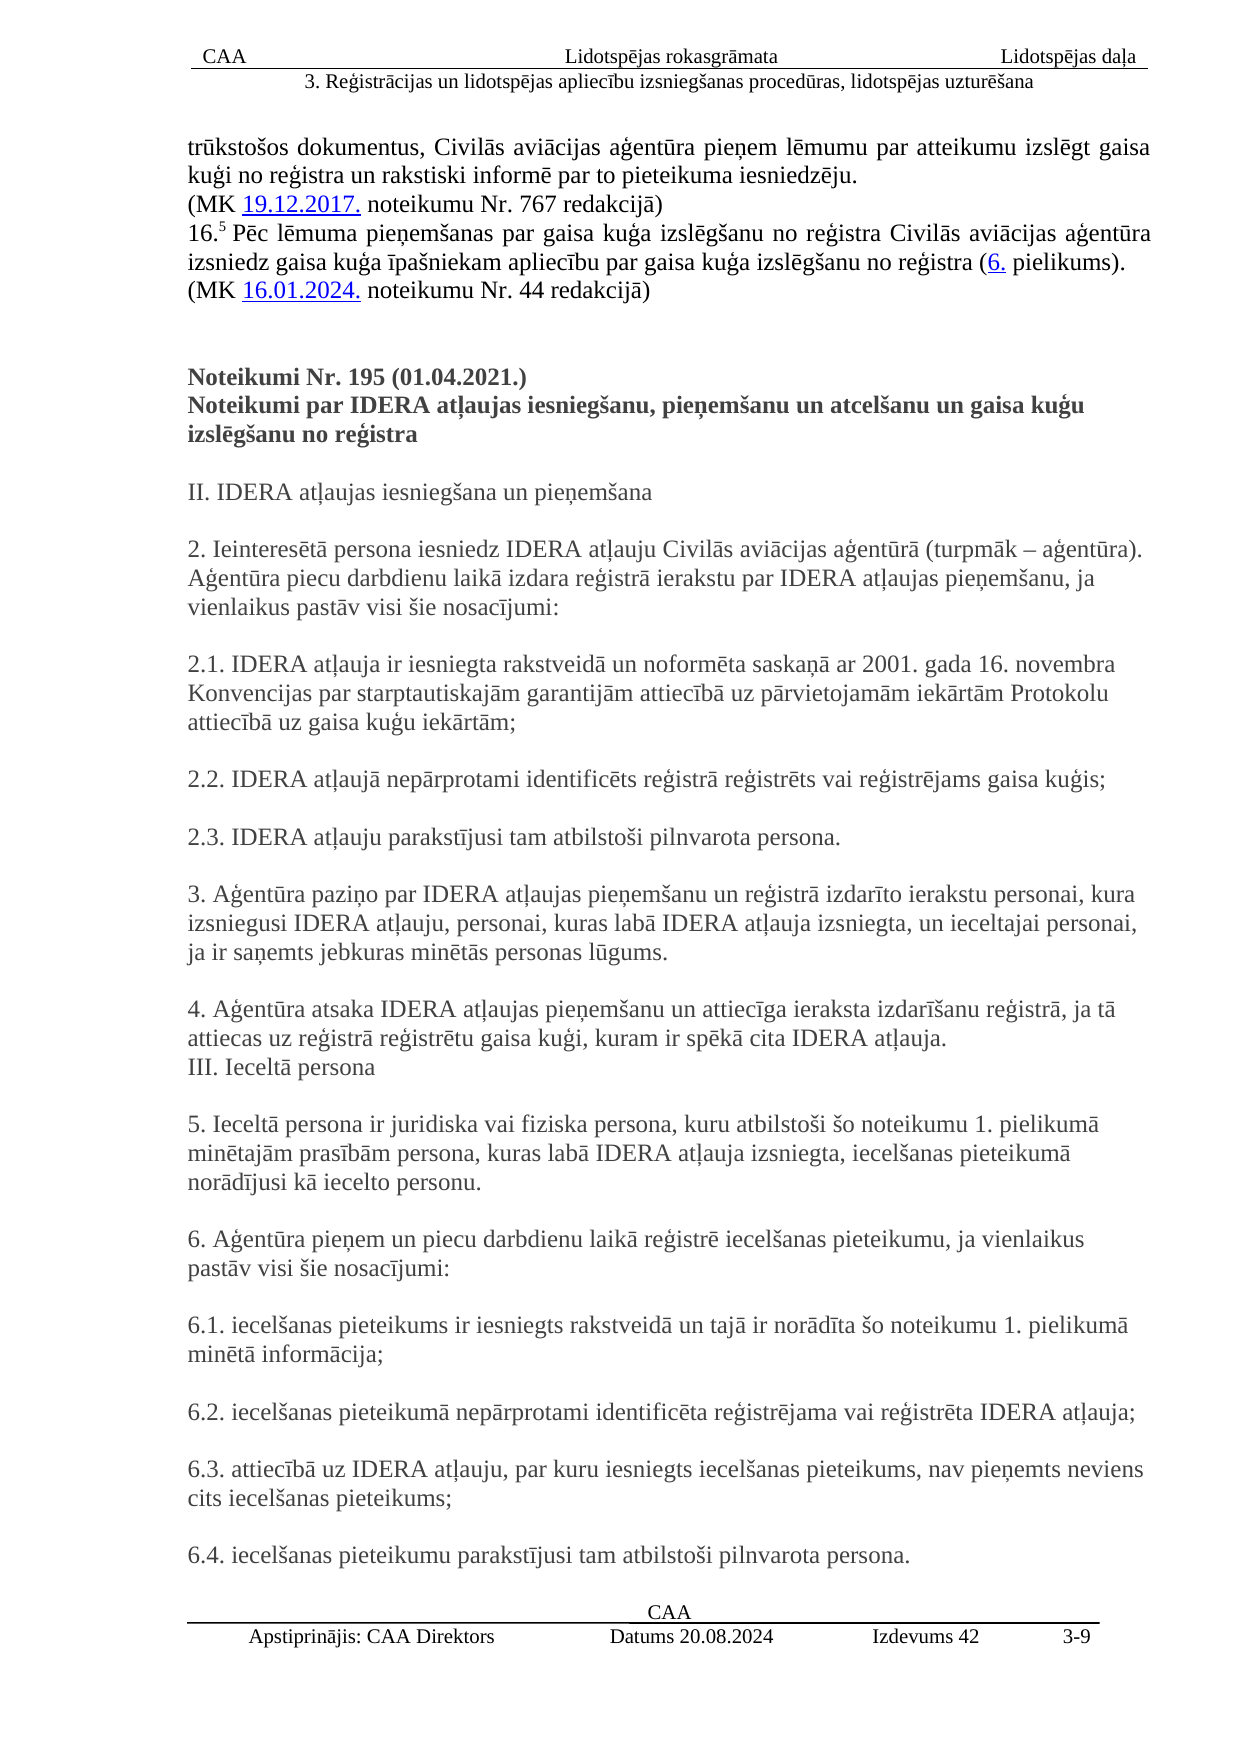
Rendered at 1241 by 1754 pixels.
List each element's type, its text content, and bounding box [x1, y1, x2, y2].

text (MK 19.12.2017. noteikumu Nr. 767 redakcijā) [187, 189, 1152, 218]
text 6.1. iecelšanas pieteikums ir iesniegts rakstveidā un tajā ir norādīta šo noteikumu 1. pielikumā minētā informācija; [187, 1311, 1152, 1368]
text (MK 16.01.2024. noteikumu Nr. 44 redakcijā) [187, 276, 1152, 304]
text 2.1. IDERA atļauja ir iesniegta rakstveidā un noformēta saskaņā ar 2001. gada 16. novembra Konvencijas par starptautiskajām garantijām attiecībā uz pārvietojamām iekārtām Protokolu attiecībā uz gaisa kuģu iekārtām; [187, 649, 1152, 736]
text 5. Ieceltā persona ir juridiska vai fiziska persona, kuru atbilstoši šo noteikumu 1. pielikumā minētajām prasībām persona, kuras labā IDERA atļauja izsniegta, iecelšanas pieteikumā norādījusi kā iecelto personu. [187, 1109, 1152, 1196]
text 16.5 Pēc lēmuma pieņemšanas par gaisa kuģa izslēgšanu no reģistra Civilās aviācijas aģentūra izsniedz gaisa kuģa īpašniekam apliecību par gaisa kuģa izslēgšanu no reģistra (6. pielikums). [187, 218, 1152, 276]
text 4. Aģentūra atsaka IDERA atļaujas pieņemšanu un attiecīga ieraksta izdarīšanu reģistrā, ja tā attiecas uz reģistrā reģistrētu gaisa kuģi, kuram ir spēkā cita IDERA atļauja. [187, 994, 1152, 1052]
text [187, 132, 1152, 189]
text 2.3. IDERA atļauju parakstījusi tam atbilstoši pilnvarota persona. [187, 822, 1152, 851]
text III. Ieceltā persona [187, 1052, 1152, 1081]
text 3. Aģentūra paziņo par IDERA atļaujas pieņemšanu un reģistrā izdarīto ierakstu personai, kura izsniegusi IDERA atļauju, personai, kuras labā IDERA atļauja izsniegta, un ieceltajai personai, ja ir saņemts jebkuras minētās personas lūgums. [187, 879, 1152, 966]
text Noteikumi par IDERA atļaujas iesniegšanu, pieņemšanu un atcelšanu un gaisa kuģu izslēgšanu no reģistra [187, 391, 1152, 448]
text 2.2. IDERA atļaujā nepārprotami identificēts reģistrā reģistrēts vai reģistrējams gaisa kuģis; [187, 764, 1152, 793]
text 6.3. attiecībā uz IDERA atļauju, par kuru iesniegts iecelšanas pieteikums, nav pieņemts neviens cits iecelšanas pieteikums; [187, 1454, 1152, 1512]
text II. IDERA atļaujas iesniegšana un pieņemšana [187, 477, 1152, 506]
text Noteikumi Nr. 195 (01.04.2021.) [187, 362, 1152, 391]
text 6. Aģentūra pieņem un piecu darbdienu laikā reģistrē iecelšanas pieteikumu, ja vienlaikus pastāv visi šie nosacījumi: [187, 1224, 1152, 1282]
text 6.2. iecelšanas pieteikumā nepārprotami identificēta reģistrējama vai reģistrēta IDERA atļauja; [187, 1397, 1152, 1426]
text 6.4. iecelšanas pieteikumu parakstījusi tam atbilstoši pilnvarota persona. [187, 1541, 1152, 1569]
text 2. Ieinteresētā persona iesniedz IDERA atļauju Civilās aviācijas aģentūrā (turpmāk – aģentūra). Aģentūra piecu darbdienu laikā izdara reģistrā ierakstu par IDERA atļaujas pieņemšanu, ja vienlaikus pastāv visi šie nosacījumi: [187, 534, 1152, 621]
